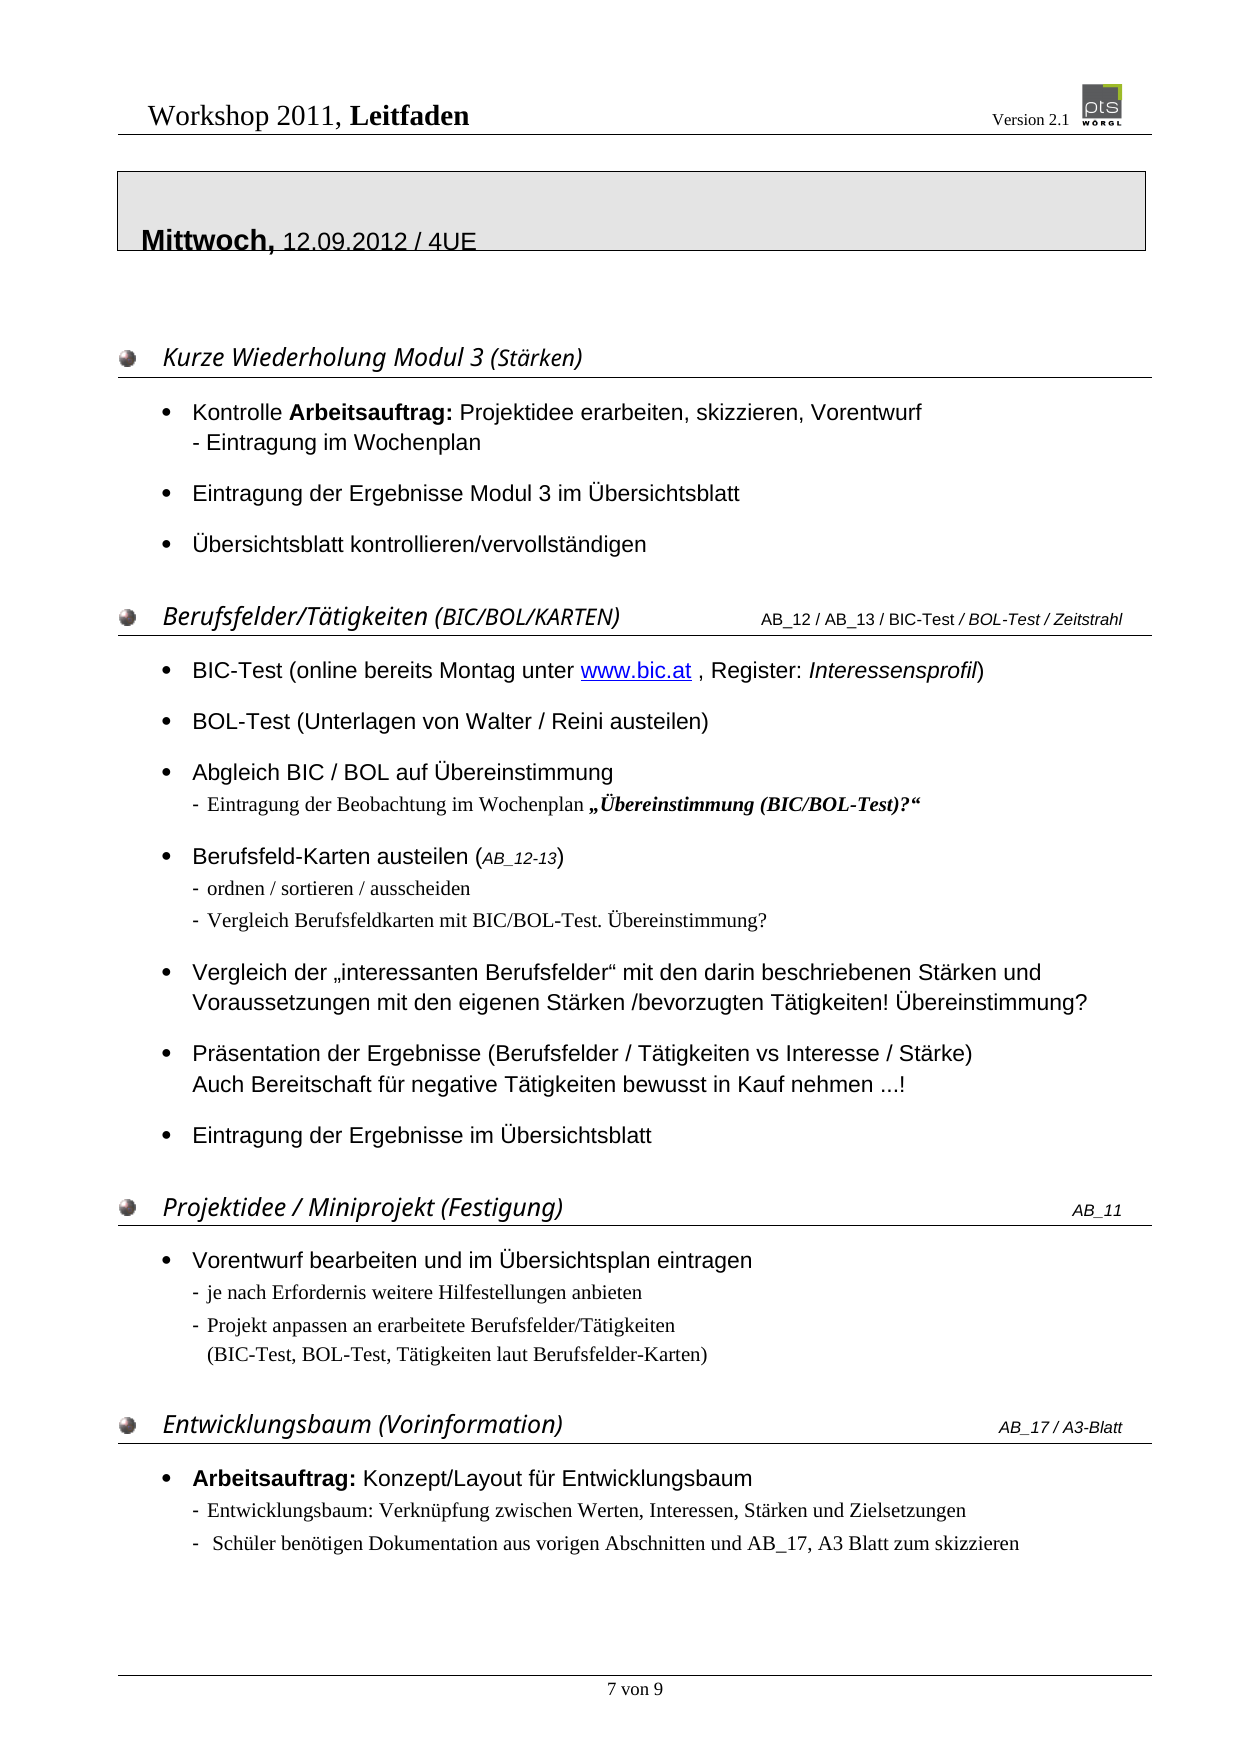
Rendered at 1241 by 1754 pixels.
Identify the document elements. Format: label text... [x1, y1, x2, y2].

picture [119, 609, 136, 626]
list Entwicklungsbaum: Verknüpfung zwischen Werten, Interessen, Stärken und Zielsetzungen [192, 1495, 1152, 1524]
list Entwicklungsbaum (Vorinformation) AB_17 / A3-Blatt [118, 1407, 1152, 1443]
list Berufsfeld-Karten austeilen (AB_12-13) [162, 843, 1152, 869]
picture [119, 350, 136, 367]
picture [119, 1199, 136, 1216]
list Vergleich der „interessanten Berufsfelder“ mit den darin beschriebenen Stärken und Voraussetzungen mit den eigenen Stärken /bevorzugten Tätigkeiten! Übereinstimmung? [162, 959, 1152, 1016]
list Präsentation der Ergebnisse (Berufsfelder / Tätigkeiten vs Interesse / Stärke) Auch Bereitschaft für negative Tätigkeiten bewusst in Kauf nehmen ...! [162, 1040, 1152, 1097]
list Abgleich BIC / BOL auf Übereinstimmung [162, 759, 1152, 786]
list Eintragung der Ergebnisse Modul 3 im Übersichtsblatt [162, 480, 1152, 507]
list Berufsfelder/Tätigkeiten (BIC/BOL/KARTEN) AB_12 / AB_13 / BIC-Test / BOL-Test / Zeitstrahl [118, 599, 1152, 635]
list Eintragung der Beobachtung im Wochenplan „Übereinstimmung (BIC/BOL-Test)?“ [192, 789, 1152, 818]
list Kurze Wiederholung Modul 3 (Stärken) [118, 335, 1152, 377]
list Arbeitsauftrag: Konzept/Layout für Entwicklungsbaum [162, 1465, 1152, 1492]
list Projektidee / Miniprojekt (Festigung) AB_11 [118, 1189, 1152, 1225]
picture [1082, 84, 1123, 126]
list Vorentwurf bearbeiten und im Übersichtsplan eintragen [162, 1247, 1152, 1274]
list BOL-Test (Unterlagen von Walter / Reini austeilen) [162, 708, 1152, 734]
list Projekt anpassen an erarbeitete Berufsfelder/Tätigkeiten (BIC-Test, BOL-Test, Tätigkeiten laut Berufsfelder-Karten) [192, 1310, 1152, 1366]
list je nach Erfordernis weitere Hilfestellungen anbieten [192, 1277, 1152, 1306]
list Kontrolle Arbeitsauftrag: Projektidee erarbeiten, skizzieren, Vorentwurf - Eintragung im Wochenplan [162, 399, 1152, 456]
list ordnen / sortieren / ausscheiden [192, 873, 1152, 901]
picture [119, 1417, 136, 1434]
list Übersichtsblatt kontrollieren/vervollständigen [162, 531, 1152, 558]
list BIC-Test (online bereits Montag unter www.bic.at , Register: Interessensprofil) [162, 657, 1152, 683]
list Schüler benötigen Dokumentation aus vorigen Abschnitten und AB_17, A3 Blatt zum skizzieren [192, 1528, 1152, 1556]
text Mittwoch, 12.09.2012 / 4UE [118, 223, 1152, 256]
list Vergleich Berufsfeldkarten mit BIC/BOL-Test. Übereinstimmung? [192, 906, 1152, 934]
list Eintragung der Ergebnisse im Übersichtsblatt [162, 1122, 1152, 1148]
